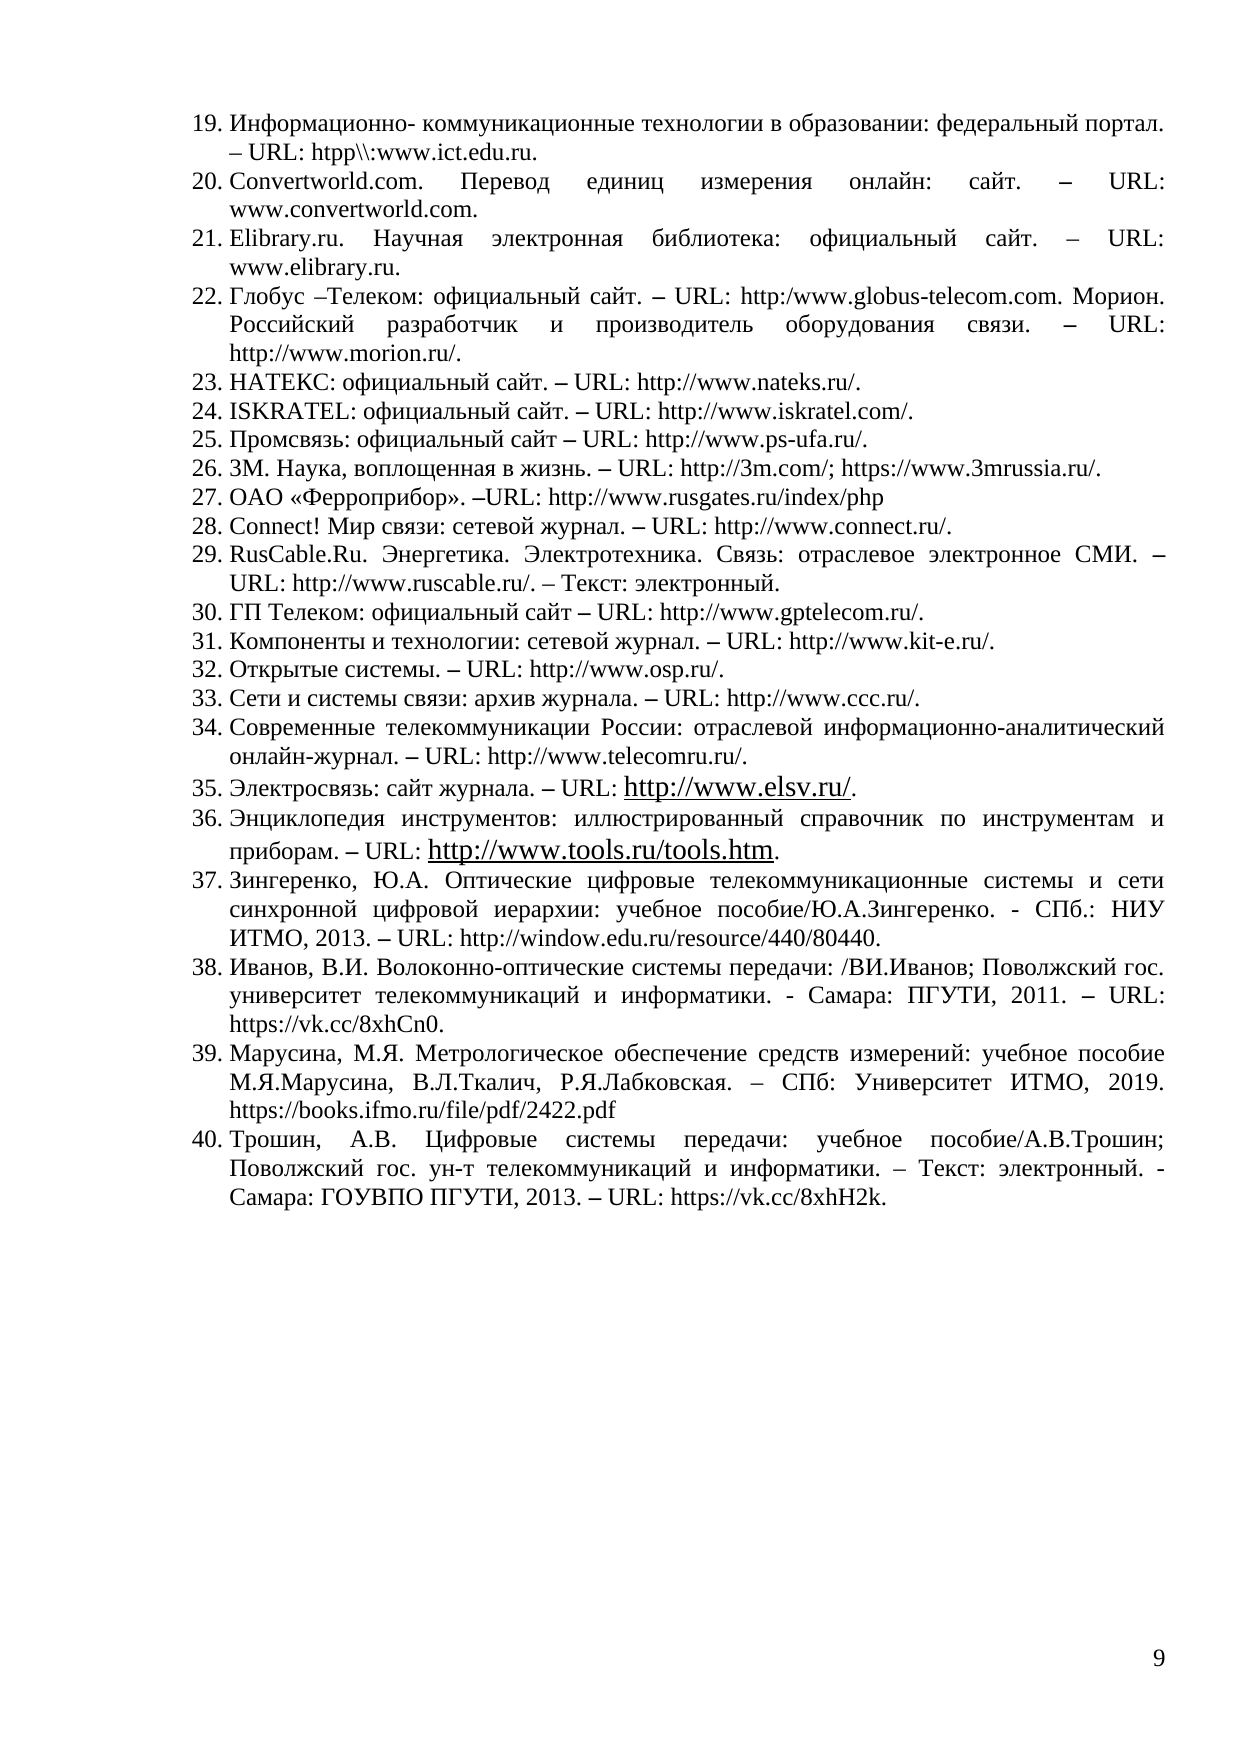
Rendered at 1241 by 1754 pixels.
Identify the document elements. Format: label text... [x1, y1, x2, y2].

list Convertworld.com. Перевод единиц измерения онлайн: сайт. – URL: www.convertworld.com. [192, 166, 1165, 223]
list Открытые системы. – URL: http://www.osp.ru/. [192, 654, 1165, 683]
list Connect! Мир связи: сетевой журнал. – URL: http://www.connect.ru/. [192, 511, 1165, 539]
list Электросвязь: сайт журнала. – URL: http://www.elsv.ru/. [192, 769, 1165, 803]
list Марусина, М.Я. Метрологическое обеспечение средств измерений: учебное пособие М.Я.Марусина, В.Л.Ткалич, Р.Я.Лабковская. – СПб: Университет ИТМО, 2019. https://books.ifmo.ru/file/pdf/2422.pdf [192, 1038, 1165, 1124]
list НАТЕКС: официальный сайт. – URL: http://www.nateks.ru/. [192, 367, 1165, 396]
list Компоненты и технологии: сетевой журнал. – URL: http://www.kit-e.ru/. [192, 626, 1165, 654]
list Энциклопедия инструментов: иллюстрированный справочник по инструментам и приборам. – URL: http://www.tools.ru/tools.htm. [192, 803, 1165, 865]
list Иванов, В.И. Волоконно-оптические системы передачи: /ВИ.Иванов; Поволжский гос. университет телекоммуникаций и информатики. - Самара: ПГУТИ, 2011. – URL: https://vk.cc/8xhCn0. [192, 952, 1165, 1038]
list ISKRATEL: официальный сайт. – URL: http://www.iskratel.com/. [192, 396, 1165, 424]
list Информационно- коммуникационные технологии в образовании: федеральный портал. – URL: htpp\\:www.ict.edu.ru. [192, 108, 1165, 166]
list Зингеренко, Ю.А. Оптические цифровые телекоммуникационные системы и сети синхронной цифровой иерархии: учебное пособие/Ю.А.Зингеренко. - СПб.: НИУ ИТМО, 2013. – URL: http://window.edu.ru/resource/440/80440. [192, 865, 1165, 952]
list Современные телекоммуникации России: отраслевой информационно-аналитический онлайн-журнал. – URL: http://www.telecomru.ru/. [192, 712, 1165, 769]
list Сети и системы связи: архив журнала. – URL: http://www.ccc.ru/. [192, 683, 1165, 712]
list RusCable.Ru. Энергетика. Электротехника. Связь: отраслевое электронное СМИ. – URL: http://www.ruscable.ru/. – Текст: электронный. [192, 539, 1165, 597]
list Трошин, А.В. Цифровые системы передачи: учебное пособие/А.В.Трошин; Поволжский гос. ун-т телекоммуникаций и информатики. – Текст: электронный. - Самара: ГОУВПО ПГУТИ, 2013. – URL: https://vk.cc/8xhH2k. [192, 1124, 1165, 1210]
list ОАО «Ферроприбор». –URL: http://www.rusgates.ru/index/php [192, 482, 1165, 511]
list Промсвязь: официальный сайт – URL: http://www.ps-ufa.ru/. [192, 424, 1165, 453]
list Elibrary.ru. Научная электронная библиотека: официальный сайт. – URL: www.elibrary.ru. [192, 223, 1165, 281]
list 3M. Наука, воплощенная в жизнь. – URL: http://3m.com/; https://www.3mrussia.ru/. [192, 453, 1165, 482]
list Глобус –Телеком: официальный сайт. – URL: http:/www.globus-telecom.com. Морион. Российский разработчик и производитель оборудования связи. – URL: http://www.morion.ru/. [192, 281, 1165, 367]
list ГП Телеком: официальный сайт – URL: http://www.gptelecom.ru/. [192, 597, 1165, 626]
